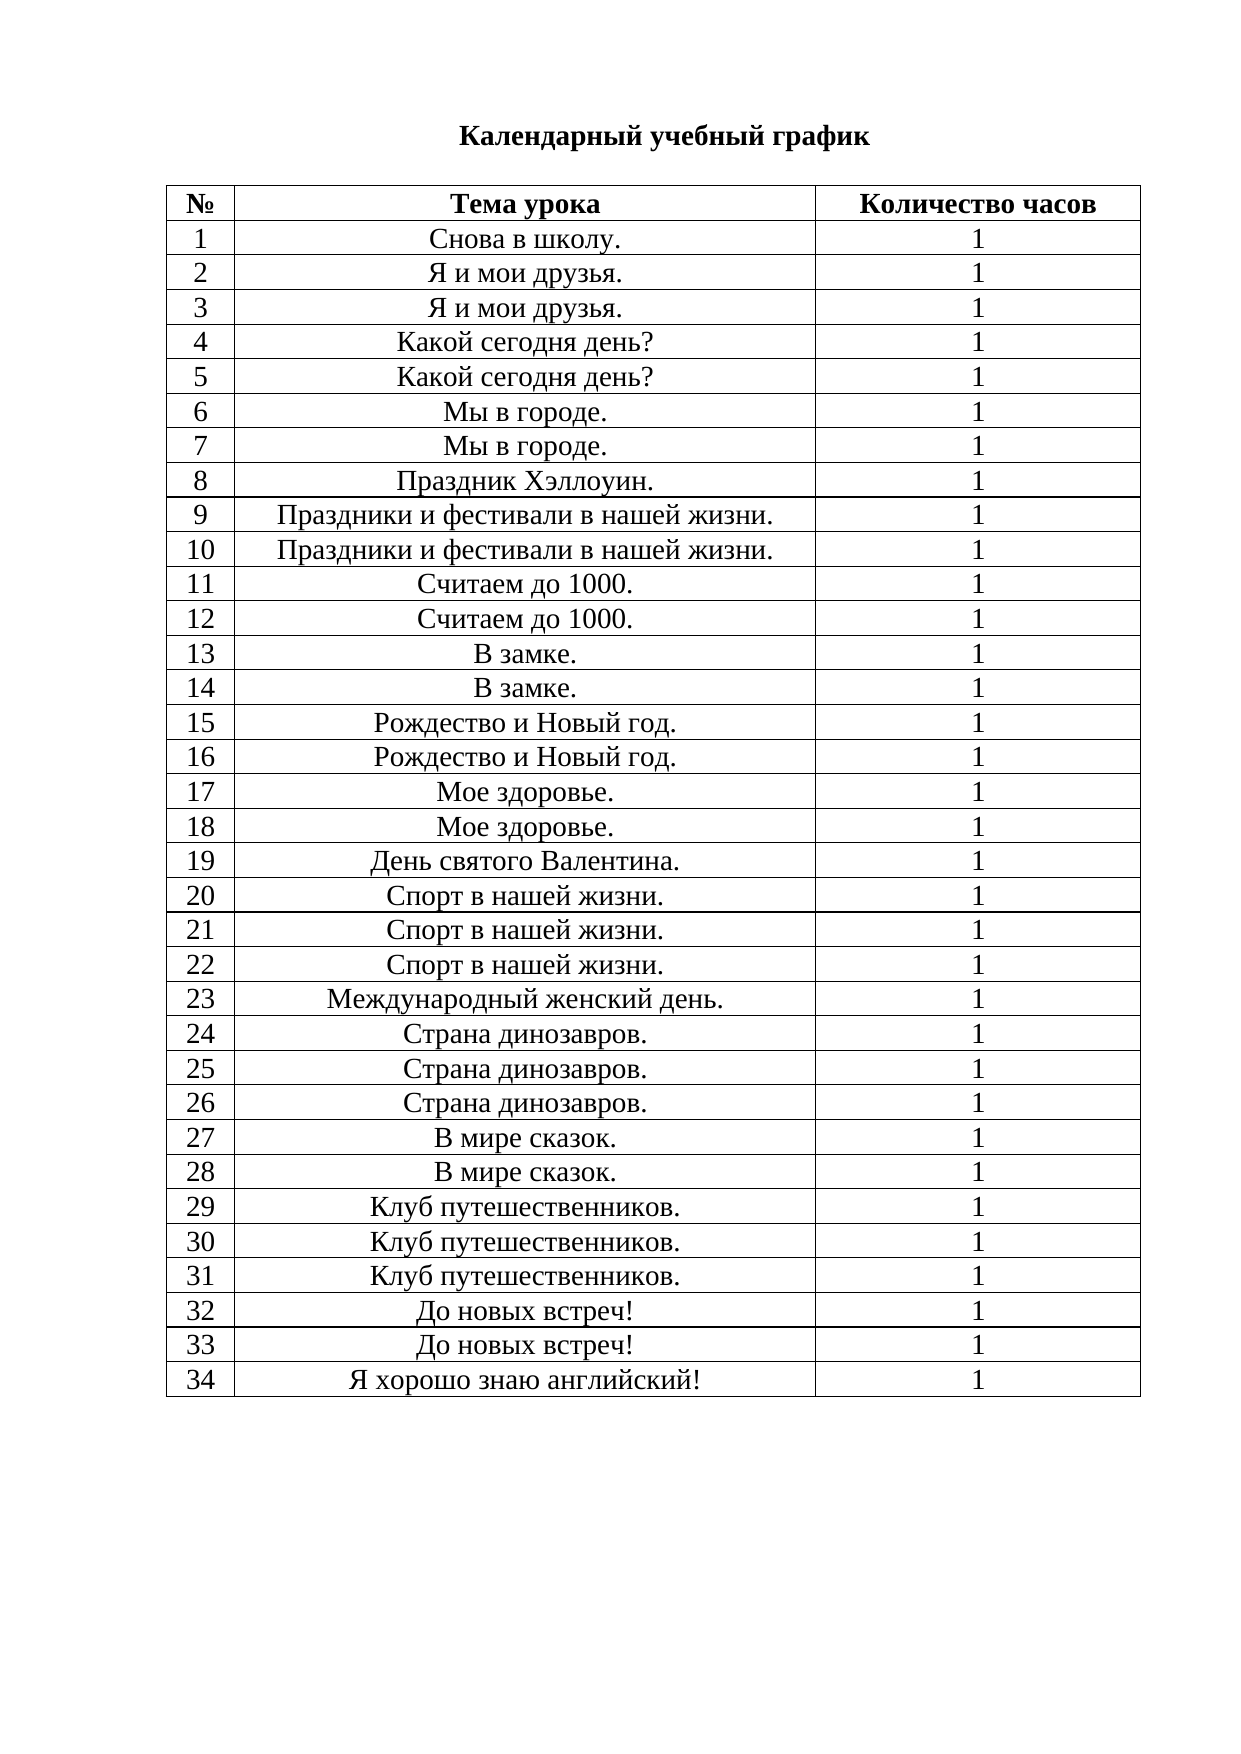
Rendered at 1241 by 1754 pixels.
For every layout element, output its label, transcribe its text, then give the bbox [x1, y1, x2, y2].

table_cell Считаем до 1000. [235, 567, 815, 600]
table_cell 20 [167, 878, 234, 911]
table_cell 26 [167, 1085, 234, 1119]
table_cell Мы в городе. [235, 394, 815, 427]
table_cell Международный женский день. [235, 982, 815, 1015]
table_cell 1 [816, 740, 1140, 773]
table_cell 1 [167, 221, 234, 254]
table_cell В замке. [235, 636, 815, 669]
table_cell 7 [167, 428, 234, 462]
table_cell Спорт в нашей жизни. [235, 913, 815, 946]
table_cell В мире сказок. [235, 1155, 815, 1188]
table_cell 1 [816, 843, 1140, 877]
table_cell 1 [816, 325, 1140, 358]
table_cell 16 [167, 740, 234, 773]
table_cell Снова в школу. [235, 221, 815, 254]
table_cell 3 [167, 290, 234, 323]
table_cell 1 [816, 359, 1140, 393]
table_cell 22 [167, 947, 234, 981]
table_cell 1 [816, 670, 1140, 704]
table_cell 12 [167, 601, 234, 635]
table_cell 1 [816, 1085, 1140, 1119]
table_cell 11 [167, 567, 234, 600]
table_cell Мое здоровье. [235, 774, 815, 808]
table_cell В мире сказок. [235, 1120, 815, 1153]
table_cell 29 [167, 1189, 234, 1223]
table_cell 24 [167, 1016, 234, 1050]
table_cell 1 [816, 1258, 1140, 1292]
table_cell 8 [167, 463, 234, 496]
table_cell 1 [816, 1189, 1140, 1223]
table_cell 32 [167, 1293, 234, 1326]
table_cell 9 [167, 498, 234, 531]
table_cell 1 [816, 1016, 1140, 1050]
table_cell 5 [167, 359, 234, 393]
table_cell 1 [816, 290, 1140, 323]
table_cell Праздники и фестивали в нашей жизни. [235, 532, 815, 566]
table_cell 17 [167, 774, 234, 808]
table_cell 1 [816, 774, 1140, 808]
table_cell 28 [167, 1155, 234, 1188]
table_header Количество часов [816, 186, 1140, 220]
table_cell Мы в городе. [235, 428, 815, 462]
table_cell 1 [816, 1120, 1140, 1153]
table_header Тема урока [235, 186, 815, 220]
table_cell Я и мои друзья. [235, 255, 815, 289]
table_cell Праздник Хэллоуин. [235, 463, 815, 496]
table_cell Страна динозавров. [235, 1016, 815, 1050]
table_cell До новых встреч! [235, 1293, 815, 1326]
table_cell 4 [167, 325, 234, 358]
table_cell Праздники и фестивали в нашей жизни. [235, 498, 815, 531]
table_header № [167, 186, 234, 220]
table_cell Клуб путешественников. [235, 1224, 815, 1257]
table_cell Какой сегодня день? [235, 359, 815, 393]
table_cell 31 [167, 1258, 234, 1292]
table_cell Клуб путешественников. [235, 1189, 815, 1223]
table_cell 30 [167, 1224, 234, 1257]
table_cell 2 [167, 255, 234, 289]
table_cell 1 [816, 428, 1140, 462]
table_cell 34 [167, 1362, 234, 1396]
table_cell Рождество и Новый год. [235, 740, 815, 773]
table_cell 1 [816, 1155, 1140, 1188]
table_cell 1 [816, 255, 1140, 289]
table_cell 1 [816, 463, 1140, 496]
table_cell 13 [167, 636, 234, 669]
table_cell 1 [816, 567, 1140, 600]
table_cell Спорт в нашей жизни. [235, 947, 815, 981]
table_cell 33 [167, 1328, 234, 1361]
table_cell 1 [816, 1293, 1140, 1326]
text Календарный учебный график [177, 118, 1152, 152]
table_cell 1 [816, 221, 1140, 254]
table_cell 1 [816, 1328, 1140, 1361]
table_cell Мое здоровье. [235, 809, 815, 842]
table_cell Страна динозавров. [235, 1085, 815, 1119]
table_cell В замке. [235, 670, 815, 704]
table_cell 14 [167, 670, 234, 704]
table_cell 1 [816, 878, 1140, 911]
table_cell Я и мои друзья. [235, 290, 815, 323]
table_cell Рождество и Новый год. [235, 705, 815, 738]
table_cell 1 [816, 809, 1140, 842]
table_cell 18 [167, 809, 234, 842]
table_cell Страна динозавров. [235, 1051, 815, 1084]
table_cell 1 [816, 1362, 1140, 1396]
table_cell 1 [816, 498, 1140, 531]
table_cell 1 [816, 982, 1140, 1015]
table_cell До новых встреч! [235, 1328, 815, 1361]
table_cell 10 [167, 532, 234, 566]
table_cell Спорт в нашей жизни. [235, 878, 815, 911]
table_cell Какой сегодня день? [235, 325, 815, 358]
table_cell 1 [816, 636, 1140, 669]
table_cell 1 [816, 1051, 1140, 1084]
table_cell Я хорошо знаю английский! [235, 1362, 815, 1396]
table_cell Считаем до 1000. [235, 601, 815, 635]
table_cell 1 [816, 913, 1140, 946]
table_cell 1 [816, 1224, 1140, 1257]
table_cell 19 [167, 843, 234, 877]
table_cell 27 [167, 1120, 234, 1153]
table_cell 1 [816, 705, 1140, 738]
table_cell 1 [816, 601, 1140, 635]
table_cell 21 [167, 913, 234, 946]
table_cell 1 [816, 532, 1140, 566]
table_cell 23 [167, 982, 234, 1015]
table_cell 1 [816, 394, 1140, 427]
table_cell 25 [167, 1051, 234, 1084]
table_cell 6 [167, 394, 234, 427]
table_cell Клуб путешественников. [235, 1258, 815, 1292]
table_cell 1 [816, 947, 1140, 981]
table_cell День святого Валентина. [235, 843, 815, 877]
table_cell 15 [167, 705, 234, 738]
